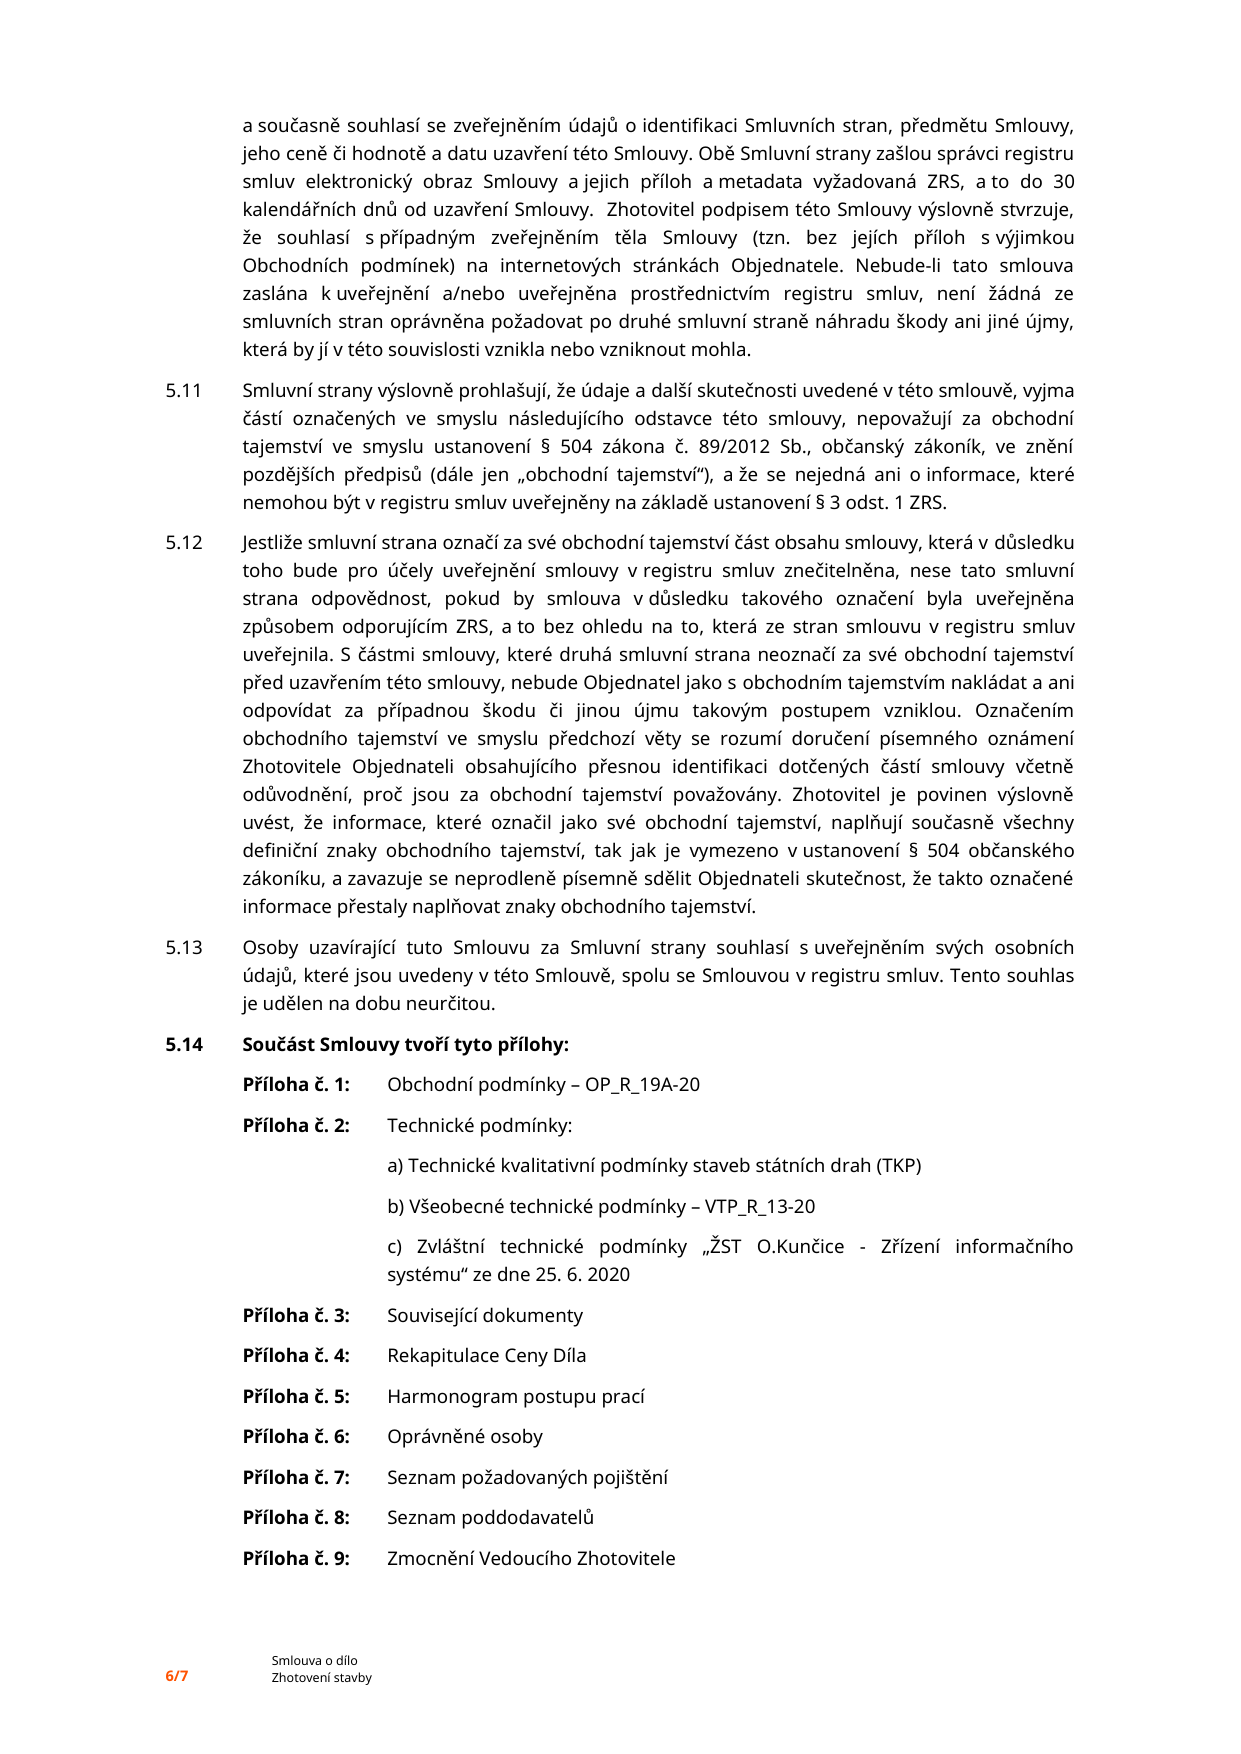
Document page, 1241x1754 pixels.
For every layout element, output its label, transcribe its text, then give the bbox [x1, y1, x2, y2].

text a) Technické kvalitativní podmínky staveb státních drah (TKP) [387, 1152, 1075, 1178]
text Příloha č. 3: Související dokumenty [242, 1302, 1075, 1327]
text Jestliže smluvní strana označí za své obchodní tajemství část obsahu smlouvy, která v důsledku toho bude pro účely uveřejnění smlouvy v registru smluv znečitelněna, nese tato smluvní strana odpovědnost, pokud by smlouva v důsledku takového označení byla uveřejněna způsobem odporujícím ZRS, a to bez ohledu na to, která ze stran smlouvu v registru smluv uveřejnila. S částmi smlouvy, které druhá smluvní strana neoznačí za své obchodní tajemství před uzavřením této smlouvy, nebude Objednatel jako s obchodním tajemstvím nakládat a ani odpovídat za případnou škodu či jinou újmu takovým postupem vzniklou. Označením obchodního tajemství ve smyslu předchozí věty se rozumí doručení písemného oznámení Zhotovitele Objednateli obsahujícího přesnou identifikaci dotčených částí smlouvy včetně odůvodnění, proč jsou za obchodní tajemství považovány. Zhotovitel je povinen výslovně uvést, že informace, které označil jako své obchodní tajemství, naplňují současně všechny definiční znaky obchodního tajemství, tak jak je vymezeno v ustanovení § 504 občanského zákoníku, a zavazuje se neprodleně písemně sdělit Objednateli skutečnost, že takto označené informace přestaly naplňovat znaky obchodního tajemství. [165, 529, 1075, 919]
text Příloha č. 4: Rekapitulace Ceny Díla [242, 1342, 1075, 1368]
text Příloha č. 6: Oprávněné osoby [242, 1423, 1075, 1449]
text Příloha č. 8: Seznam poddodavatelů [242, 1504, 1075, 1530]
text b) Všeobecné technické podmínky – VTP_R_13-20 [387, 1193, 1075, 1218]
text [165, 112, 1075, 362]
text Příloha č. 7: Seznam požadovaných pojištění [242, 1464, 1075, 1489]
text c) Zvláštní technické podmínky „ŽST O.Kunčice - Zřízení informačního systému“ ze dne 25. 6. 2020 [387, 1233, 1075, 1287]
text Smluvní strany výslovně prohlašují, že údaje a další skutečnosti uvedené v této smlouvě, vyjma částí označených ve smyslu následujícího odstavce této smlouvy, nepovažují za obchodní tajemství ve smyslu ustanovení § 504 zákona č. 89/2012 Sb., občanský zákoník, ve znění pozdějších předpisů (dále jen „obchodní tajemství“), a že se nejedná ani o informace, které nemohou být v registru smluv uveřejněny na základě ustanovení § 3 odst. 1 ZRS. [165, 377, 1075, 514]
text Příloha č. 1: Obchodní podmínky – OP_R_19A-20 [242, 1071, 1075, 1097]
text Příloha č. 5: Harmonogram postupu prací [242, 1383, 1075, 1408]
text Osoby uzavírající tuto Smlouvu za Smluvní strany souhlasí s uveřejněním svých osobních údajů, které jsou uvedeny v této Smlouvě, spolu se Smlouvou v registru smluv. Tento souhlas je udělen na dobu neurčitou. [165, 934, 1075, 1016]
text Součást Smlouvy tvoří tyto přílohy: [165, 1031, 1075, 1056]
text Příloha č. 2: Technické podmínky: [242, 1112, 1075, 1137]
text Příloha č. 9: Zmocnění Vedoucího Zhotovitele [242, 1545, 1075, 1571]
